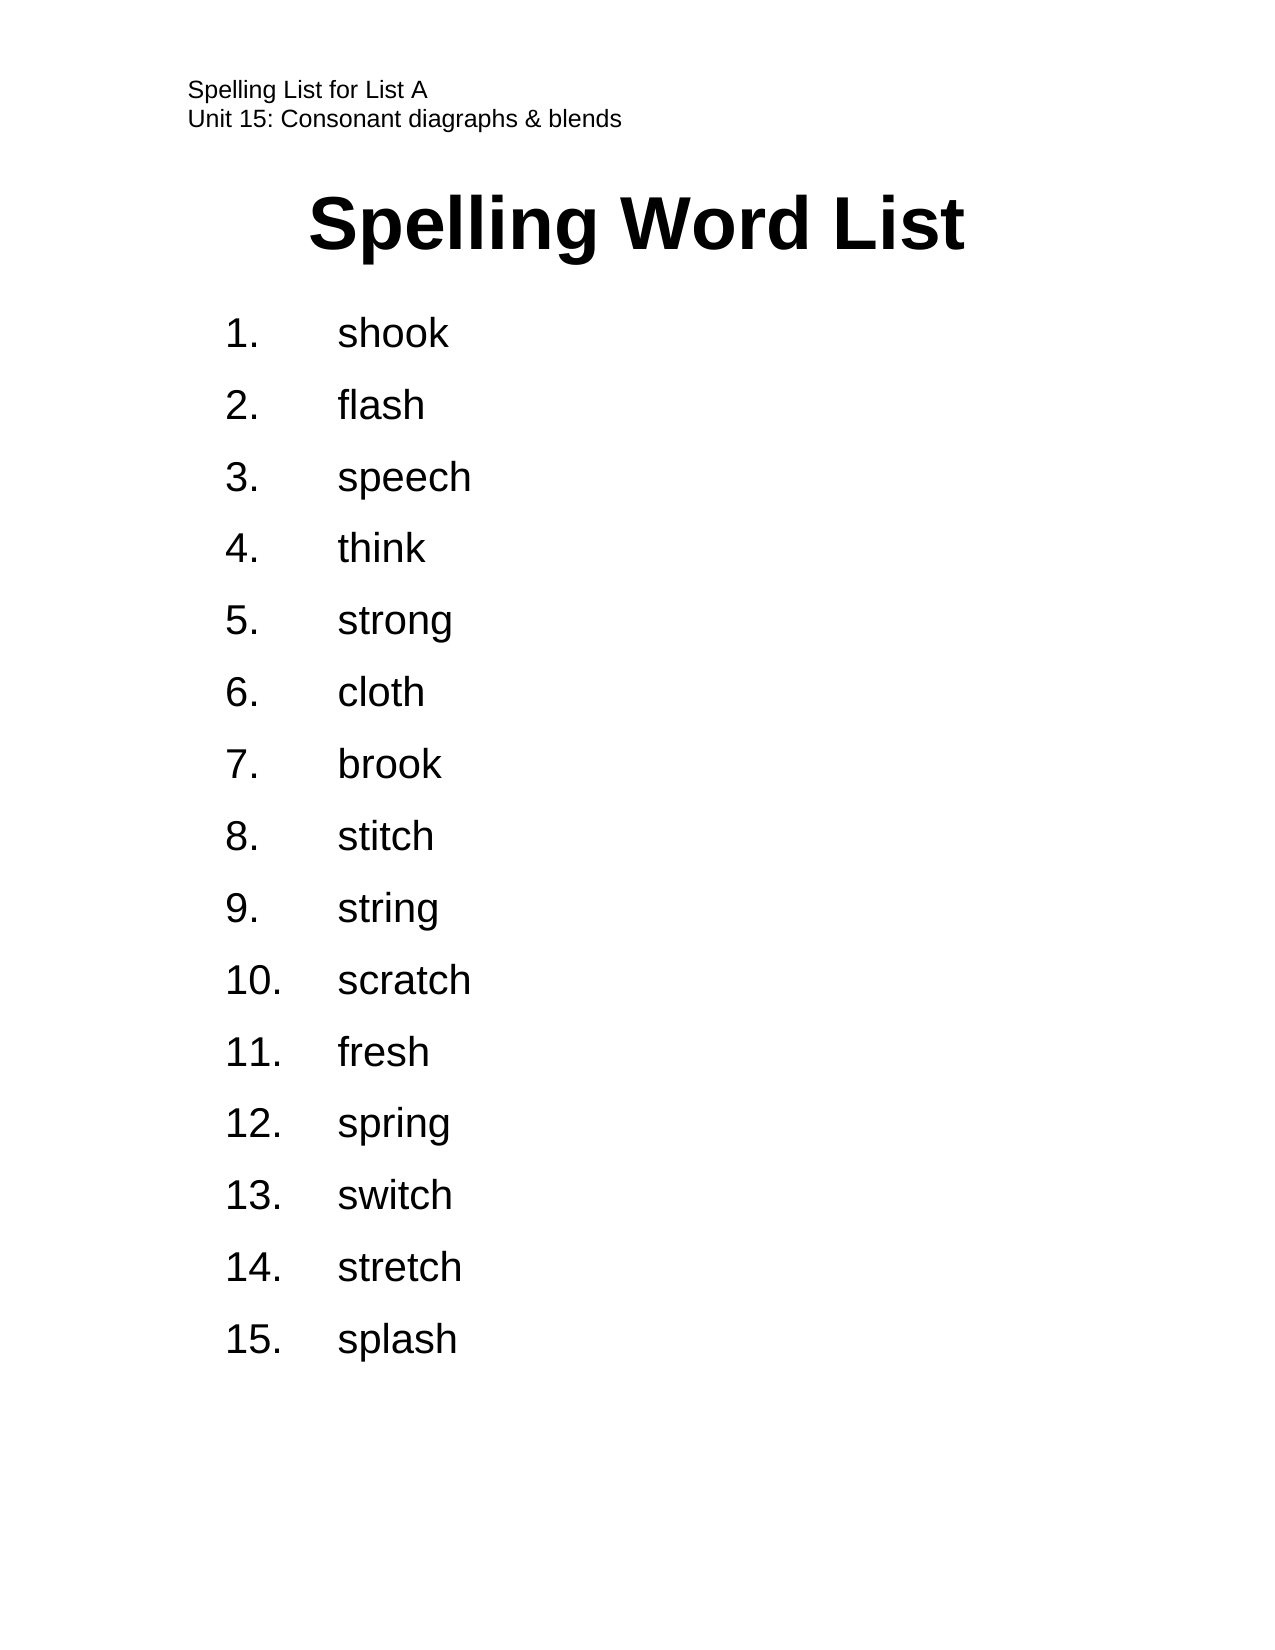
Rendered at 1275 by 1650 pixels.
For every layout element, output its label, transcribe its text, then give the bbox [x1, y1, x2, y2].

list flash [225, 380, 600, 428]
list brook [225, 739, 600, 787]
list cloth [225, 667, 600, 715]
list think [225, 524, 600, 572]
list string [225, 883, 600, 931]
list stretch [225, 1242, 600, 1290]
list fresh [225, 1027, 600, 1075]
list scratch [225, 955, 600, 1003]
list strong [225, 596, 600, 643]
list speech [225, 452, 600, 500]
list spring [225, 1099, 600, 1147]
list stitch [225, 811, 600, 859]
list splash [225, 1314, 600, 1362]
list shook [225, 308, 600, 356]
list switch [225, 1171, 600, 1218]
text Spelling Word List [187, 179, 1087, 265]
